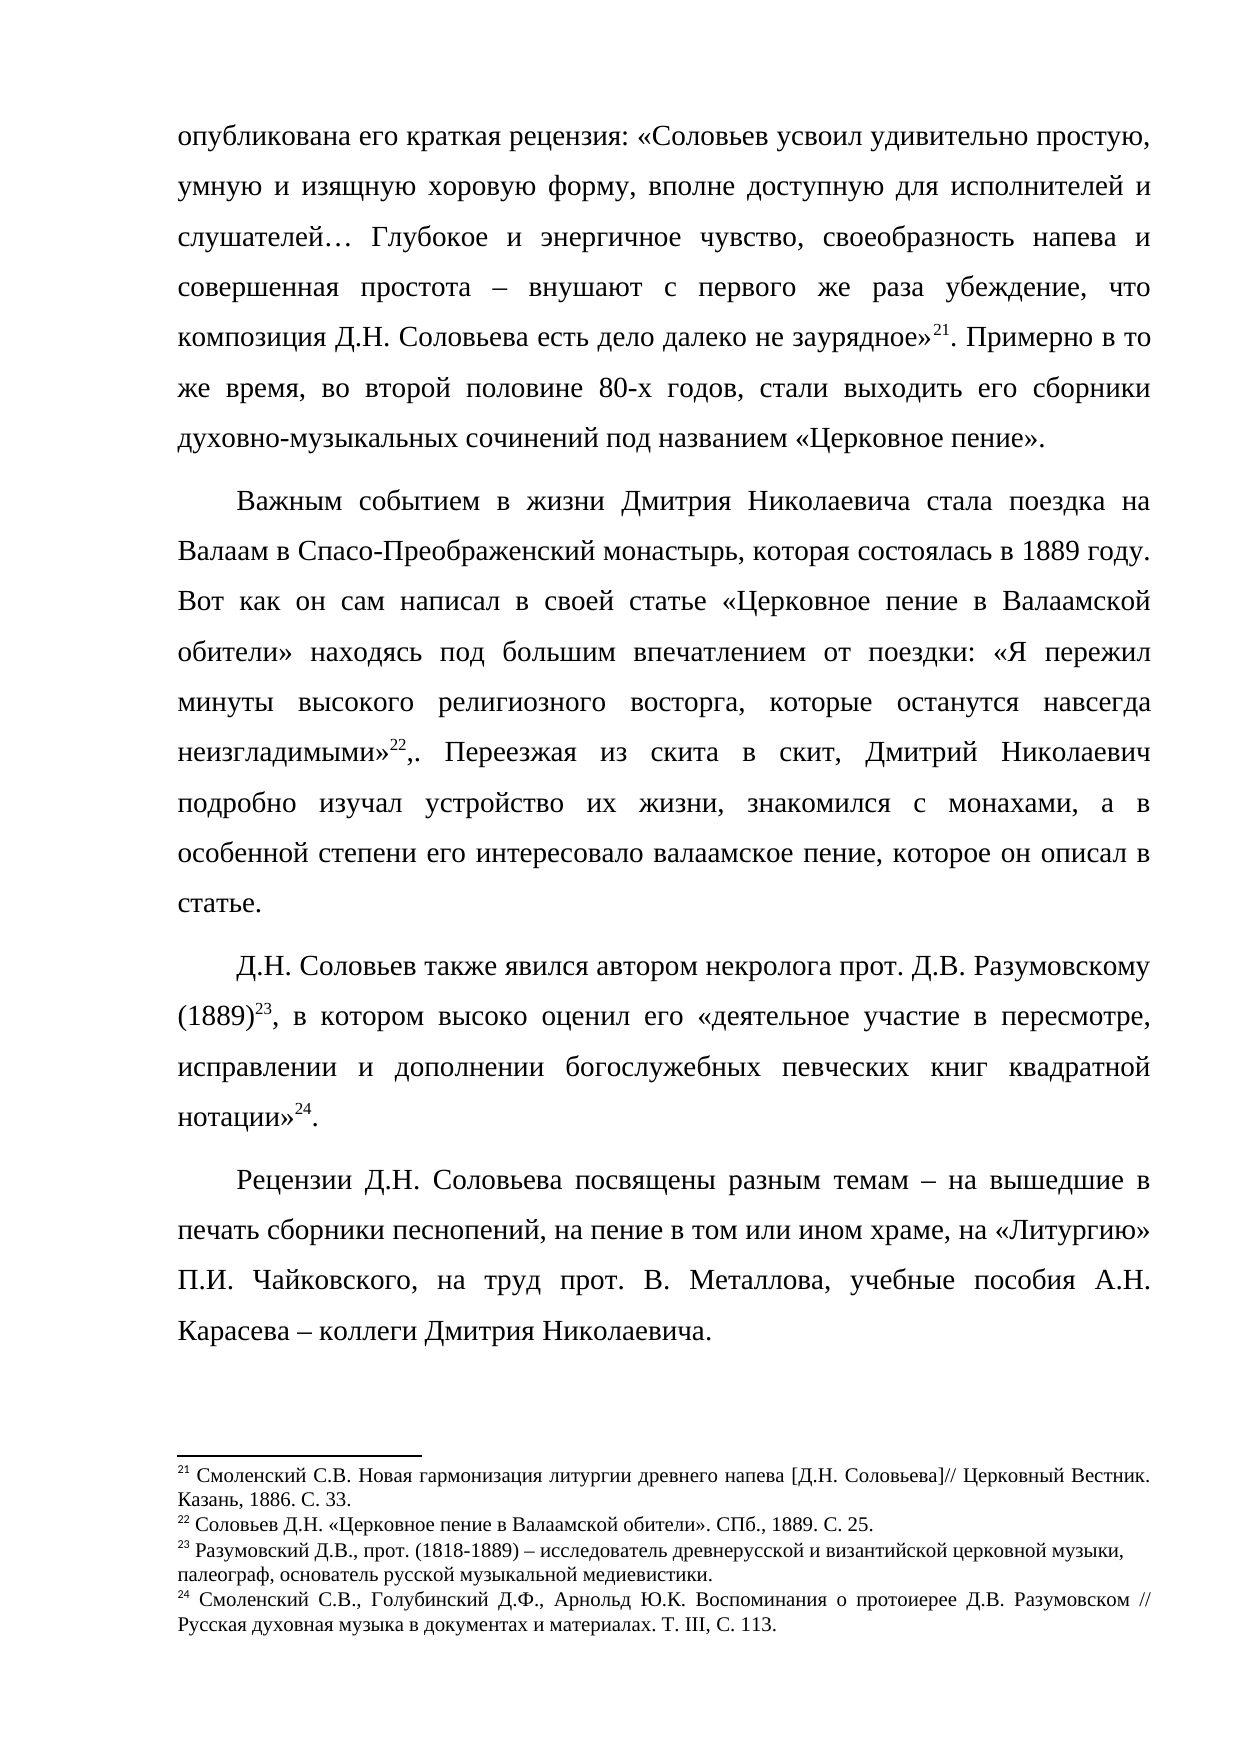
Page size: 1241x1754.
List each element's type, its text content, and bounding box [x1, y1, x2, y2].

text Важным событием в жизни Дмитрия Николаевича стала поездка на Валаам в Спасо-Преображенский монастырь, которая состоялась в 1889 году. Вот как он сам написал в своей статье «Церковное пение в Валаамской обители» находясь под большим впечатлением от поездки: «Я пережил минуты высокого религиозного восторга, которые останутся навсегда неизгладимыми»,. Переезжая из скита в скит, Дмитрий Николаевич подробно изучал устройство их жизни, знакомился с монахами, а в особенной степени его интересовало валаамское пение, которое он описал в статье. [177, 483, 1152, 919]
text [177, 118, 1152, 453]
text Д.Н. Соловьев также явился автором некролога прот. Д.В. Разумовскому (1889), в котором высоко оценил его «деятельное участие в пересмотре, исправлении и дополнении богослужебных певческих книг квадратной нотации». [177, 948, 1152, 1133]
text Рецензии Д.Н. Соловьева посвящены разным темам – на вышедшие в печать сборники песнопений, на пение в том или ином храме, на «Литургию» П.И. Чайковского, на труд прот. В. Металлова, учебные пособия А.Н. Карасева – коллеги Дмитрия Николаевича. [177, 1162, 1152, 1346]
